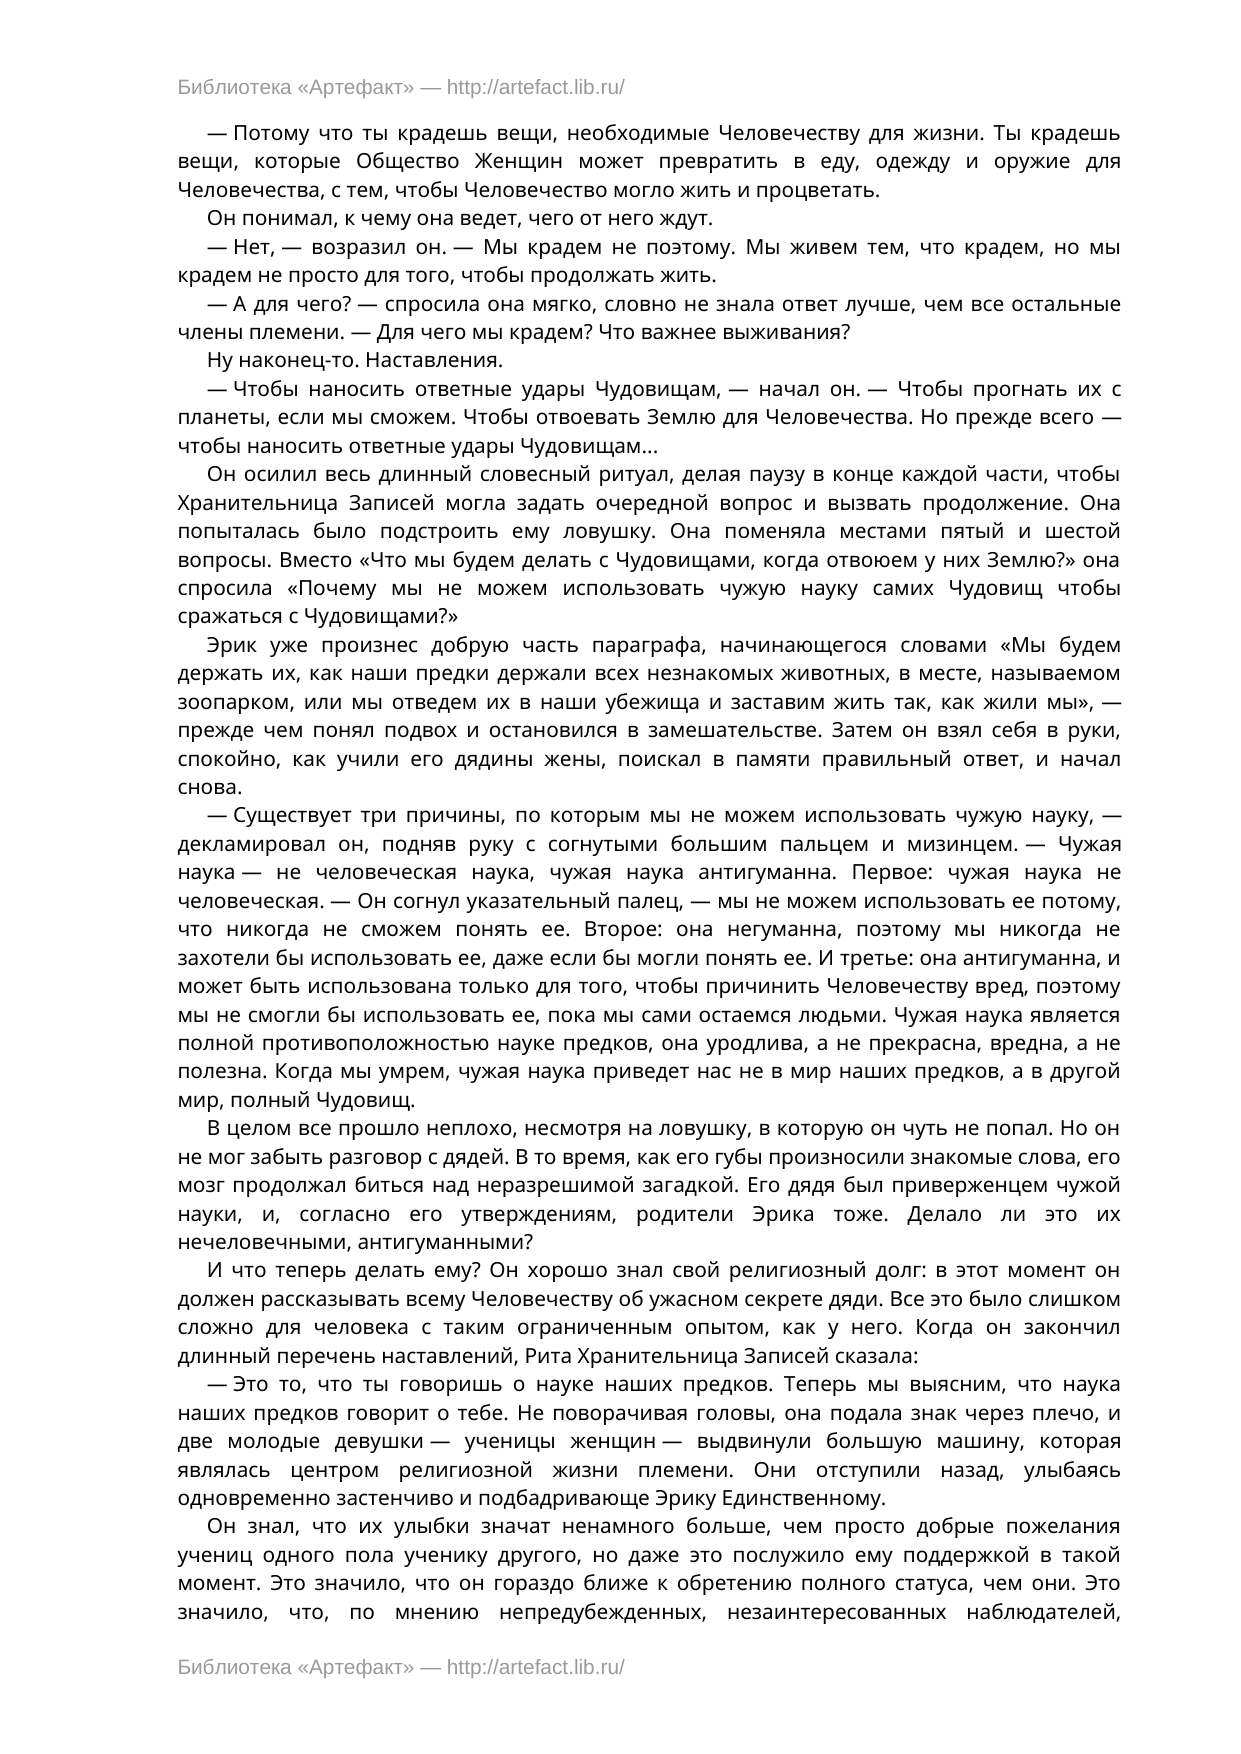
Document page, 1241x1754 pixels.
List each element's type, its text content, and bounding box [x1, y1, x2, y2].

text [177, 1512, 1122, 1625]
text — Чтобы наносить ответные удары Чудовищам, — начал он. — Чтобы прогнать их с планеты, если мы сможем. Чтобы отвоевать Землю для Человечества. Но прежде всего — чтобы наносить ответные удары Чудовищам... [177, 374, 1122, 459]
text — Потому что ты крадешь вещи, необходимые Человечеству для жизни. Ты крадешь вещи, которые Общество Женщин может превратить в еду, одежду и оружие для Человечества, с тем, чтобы Человечество могло жить и процветать. [177, 118, 1122, 203]
text Ну наконец-то. Наставления. [177, 346, 1122, 374]
text Он осилил весь длинный словесный ритуал, делая паузу в конце каждой части, чтобы Хранительница Записей могла задать очередной вопрос и вызвать продолжение. Она попыталась было подстроить ему ловушку. Она поменяла местами пятый и шестой вопросы. Вместо «Что мы будем делать с Чудовищами, когда отвоюем у них Землю?» она спросила «Почему мы не можем использовать чужую науку самих Чудовищ чтобы сражаться с Чудовищами?» [177, 459, 1122, 630]
text — Существует три причины, по которым мы не можем использовать чужую науку, — декламировал он, подняв руку с согнутыми большим пальцем и мизинцем. — Чужая наука — не человеческая наука, чужая наука антигуманна. Первое: чужая наука не человеческая. — Он согнул указательный палец, — мы не можем использовать ее потому, что никогда не сможем понять ее. Второе: она негуманна, поэтому мы никогда не захотели бы использовать ее, даже если бы могли понять ее. И третье: она антигуманна, и может быть использована только для того, чтобы причинить Человечеству вред, поэтому мы не смогли бы использовать ее, пока мы сами остаемся людьми. Чужая наука является полной противоположностью науке предков, она уродлива, а не прекрасна, вредна, а не полезна. Когда мы умрем, чужая наука приведет нас не в мир наших предков, а в другой мир, полный Чудовищ. [177, 801, 1122, 1113]
text — А для чего? — спросила она мягко, словно не знала ответ лучше, чем все остальные члены племени. — Для чего мы крадем? Что важнее выживания? [177, 289, 1122, 346]
text В целом все прошло неплохо, несмотря на ловушку, в которую он чуть не попал. Но он не мог забыть разговор с дядей. В то время, как его губы произносили знакомые слова, его мозг продолжал биться над неразрешимой загадкой. Его дядя был приверженцем чужой науки, и, согласно его утверждениям, родители Эрика тоже. Делало ли это их нечеловечными, антигуманными? [177, 1113, 1122, 1256]
text — Нет, — возразил он. — Мы крадем не поэтому. Мы живем тем, что крадем, но мы крадем не просто для того, чтобы продолжать жить. [177, 232, 1122, 289]
text — Это то, что ты говоришь о науке наших предков. Теперь мы выясним, что наука наших предков говорит о тебе. Не поворачивая головы, она подала знак через плечо, и две молодые девушки — ученицы женщин — выдвинули большую машину, которая являлась центром религиозной жизни племени. Они отступили назад, улыбаясь одновременно застенчиво и подбадривающе Эрику Единственному. [177, 1369, 1122, 1512]
text Эрик уже произнес добрую часть параграфа, начинающегося словами «Мы будем держать их, как наши предки держали всех незнакомых животных, в месте, называемом зоопарком, или мы отведем их в наши убежища и заставим жить так, как жили мы», — прежде чем понял подвох и остановился в замешательстве. Затем он взял себя в руки, спокойно, как учили его дядины жены, поискал в памяти правильный ответ, и начал снова. [177, 630, 1122, 801]
text Он понимал, к чему она ведет, чего от него ждут. [177, 203, 1122, 232]
text И что теперь делать ему? Он хорошо знал свой религиозный долг: в этот момент он должен рассказывать всему Человечеству об ужасном секрете дяди. Все это было слишком сложно для человека с таким ограниченным опытом, как у него. Когда он закончил длинный перечень наставлений, Рита Хранительница Записей сказала: [177, 1256, 1122, 1369]
